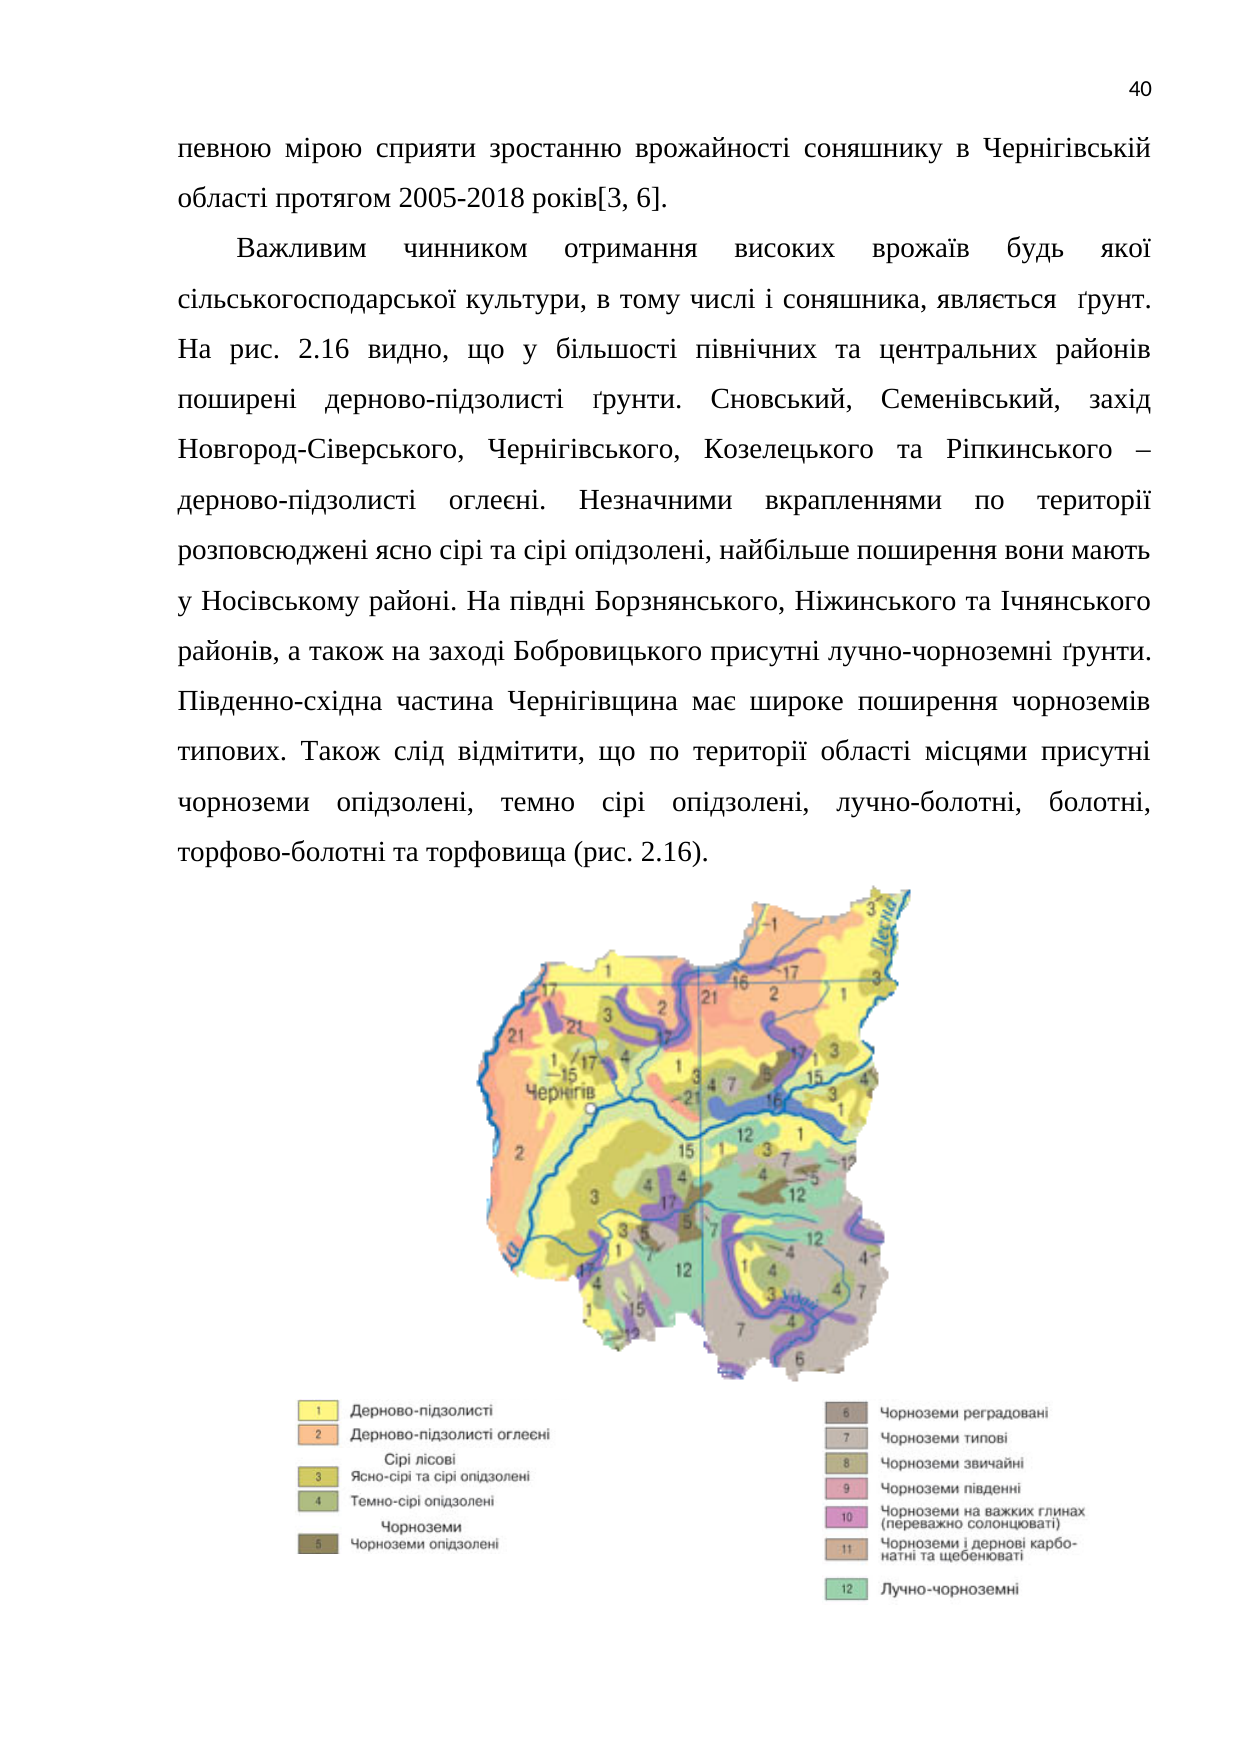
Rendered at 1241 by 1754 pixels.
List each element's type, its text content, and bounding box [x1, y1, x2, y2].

picture [294, 1399, 569, 1554]
picture [473, 884, 915, 1386]
text Важливим чинником отримання високих врожаїв будь якої сільськогосподарської культури, в тому числі і соняшника, являється Ґрунт. На рис. 2.16 видно, що у більшості північних та центральних районів поширені дерново-підзолисті Ґрунти. Сновський, Семенівський, захід Новгород-Сіверського, Чернігівського, Козелецького та Ріпкинського – дерново-підзолисті оглеєні. Незначними вкрапленнями по території розповсюджені ясно сірі та сірі опідзолені, найбільше поширення вони мають у Носівському районі. На півдні Борзнянського, Ніжинського та Ічнянського районів, а також на заході Бобровицького присутні лучно-чорноземні Ґрунти. Південно-східна частина Чернігівщина має широке поширення чорноземів типових. Також слід відмітити, що по території області місцями присутні чорноземи опідзолені, темно сірі опідзолені, лучно-болотні, болотні, торфово-болотні та торфовища (рис. 2.16). [177, 230, 1152, 868]
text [177, 130, 1152, 214]
picture [821, 1399, 1091, 1605]
